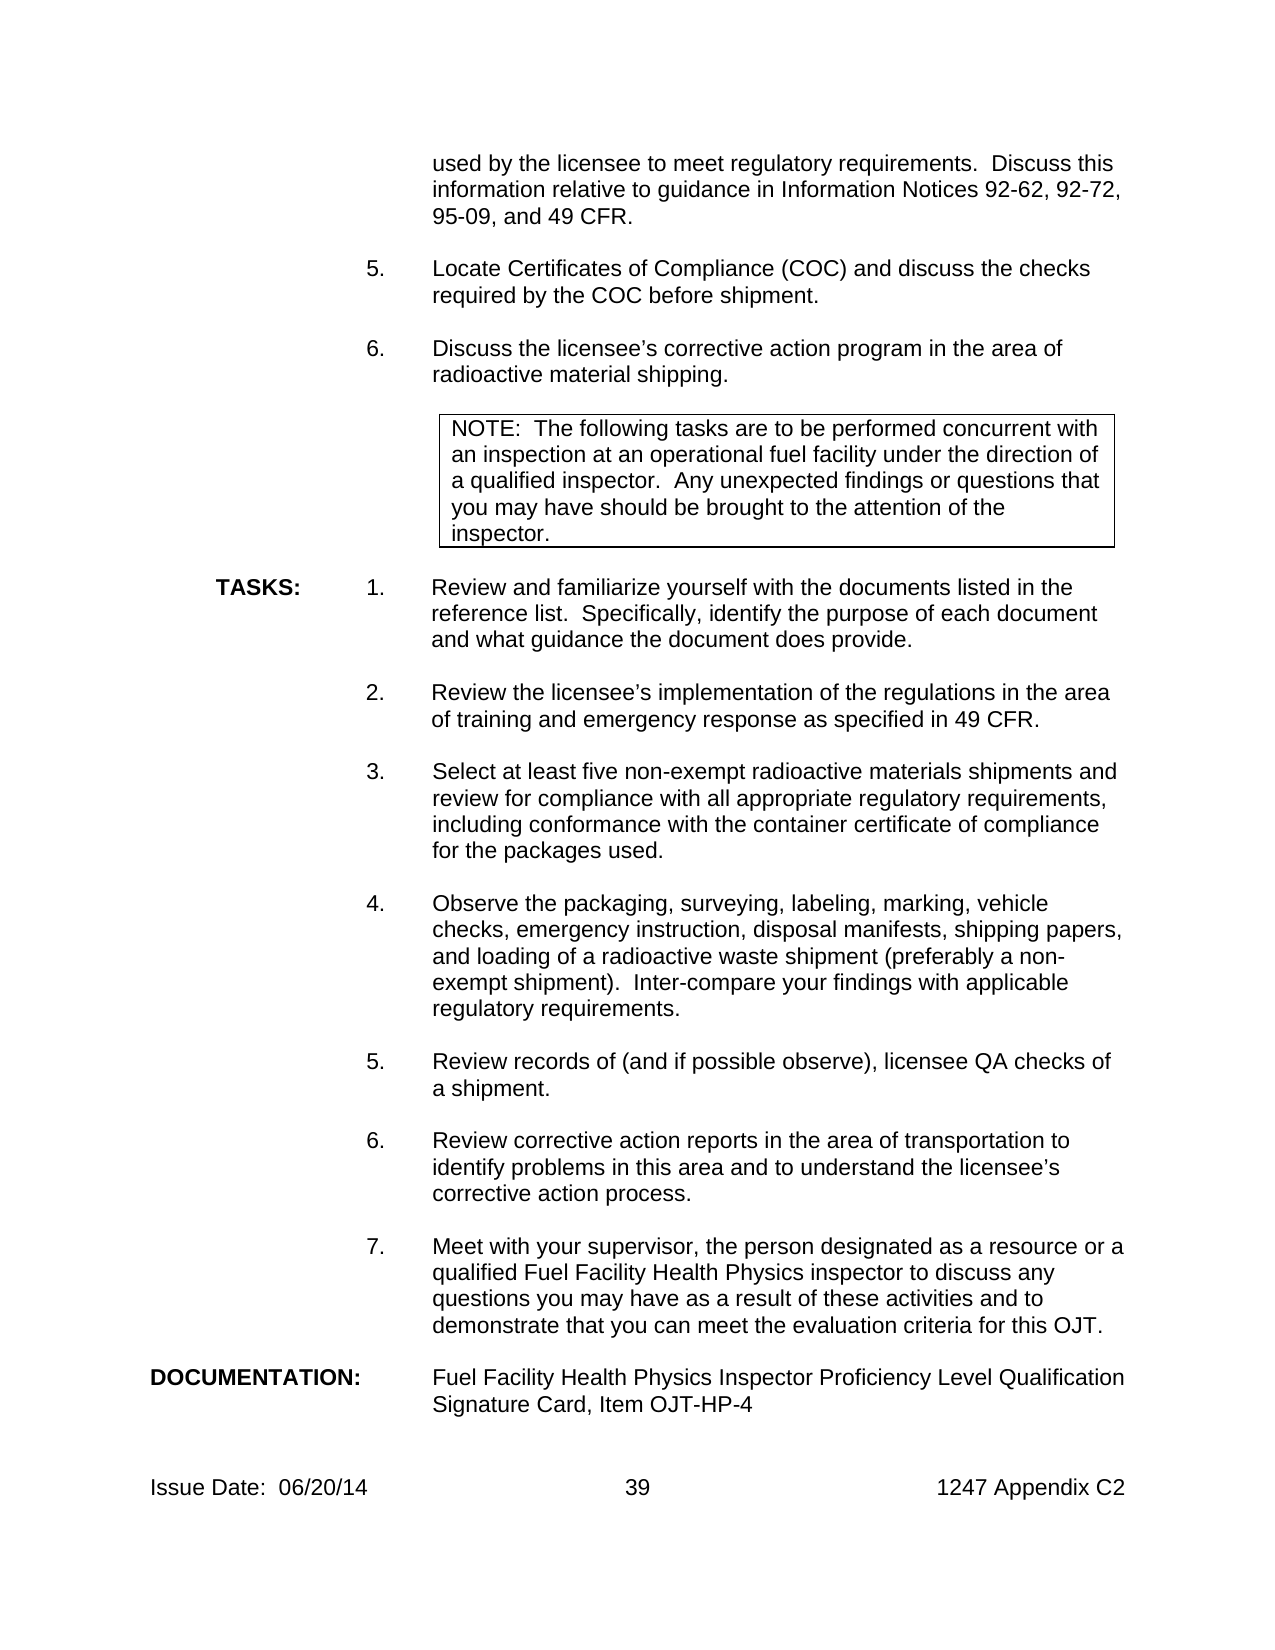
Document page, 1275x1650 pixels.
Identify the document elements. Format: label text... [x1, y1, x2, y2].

text TASKS: 1. Review and familiarize yourself with the documents listed in the reference list. Specifically, identify the purpose of each document and what guidance the document does provide. [216, 574, 1125, 653]
table_header NOTE: The following tasks are to be performed concurrent with an inspection at an operational fuel facility under the direction of a qualified inspector. Any unexpected findings or questions that you may have should be brought to the attention of the inspector. [440, 415, 1114, 546]
text Observe the packaging, surveying, labeling, marking, vehicle checks, emergency instruction, disposal manifests, shipping papers, and loading of a radioactive waste shipment (preferably a non-exempt shipment). Inter-compare your findings with applicable regulatory requirements. [366, 890, 1125, 1022]
text Locate Certificates of Compliance (COC) and discuss the checks required by the COC before shipment. [366, 255, 1125, 308]
text Review corrective action reports in the area of transportation to identify problems in this area and to understand the licensee’s corrective action process. [366, 1127, 1125, 1206]
text Discuss the licensee’s corrective action program in the area of radioactive material shipping. [366, 334, 1125, 387]
list used by the licensee to meet regulatory requirements. Discuss this information relative to guidance in Information Notices 92-62, 92-72, 95-09, and 49 CFR. [432, 150, 1125, 229]
text Review records of (and if possible observe), licensee QA checks of a shipment. [366, 1048, 1125, 1101]
list 7. Meet with your supervisor, the person designated as a resource or a qualified Fuel Facility Health Physics inspector to discuss any questions you may have as a result of these activities and to demonstrate that you can meet the evaluation criteria for this OJT. [366, 1233, 1125, 1338]
list Review the licensee’s implementation of the regulations in the area of training and emergency response as specified in 49 CFR. [366, 679, 1125, 732]
text DOCUMENTATION: Fuel Facility Health Physics Inspector Proficiency Level Qualification Signature Card, Item OJT-HP-4 [150, 1364, 1125, 1417]
text Select at least five non-exempt radioactive materials shipments and review for compliance with all appropriate regulatory requirements, including conformance with the container certificate of compliance for the packages used. [366, 758, 1125, 864]
